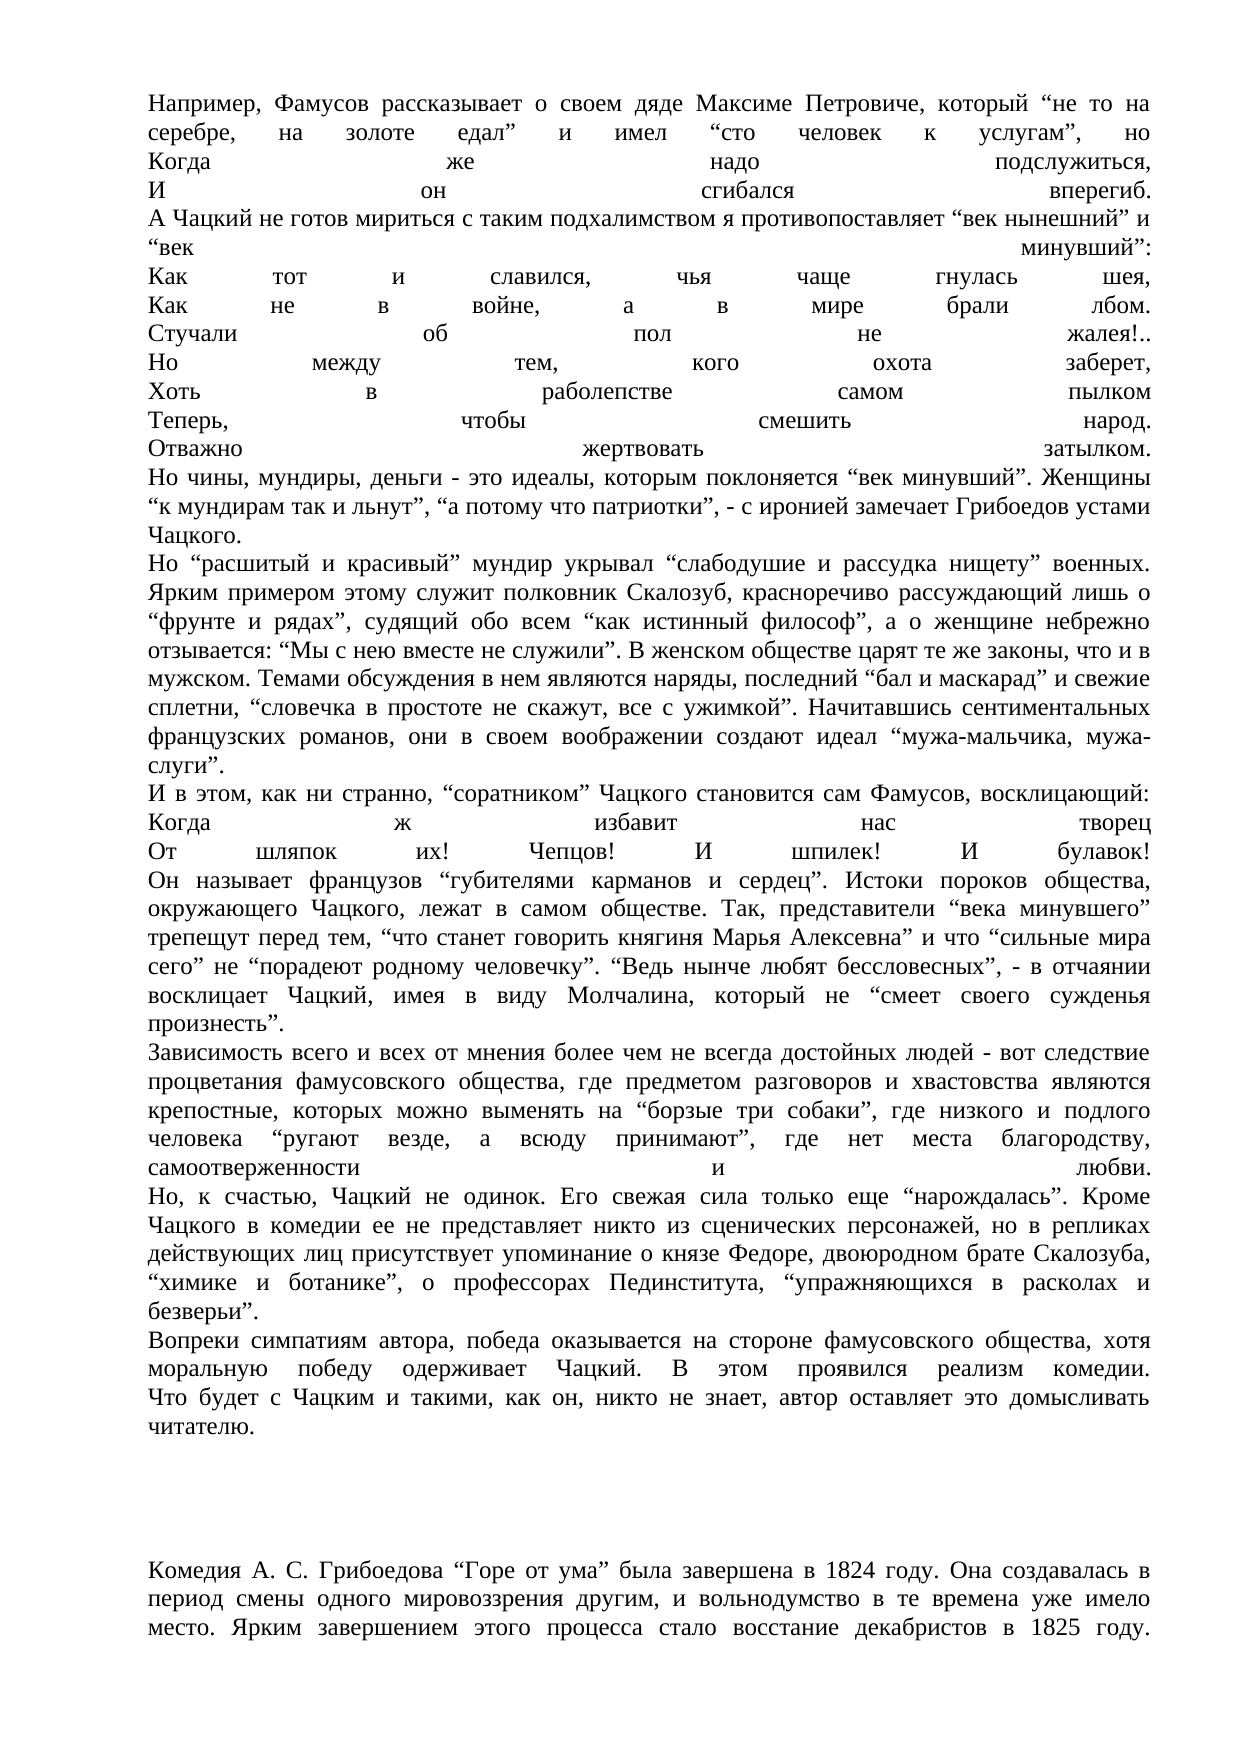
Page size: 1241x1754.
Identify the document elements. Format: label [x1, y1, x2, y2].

text [148, 88, 1152, 1641]
